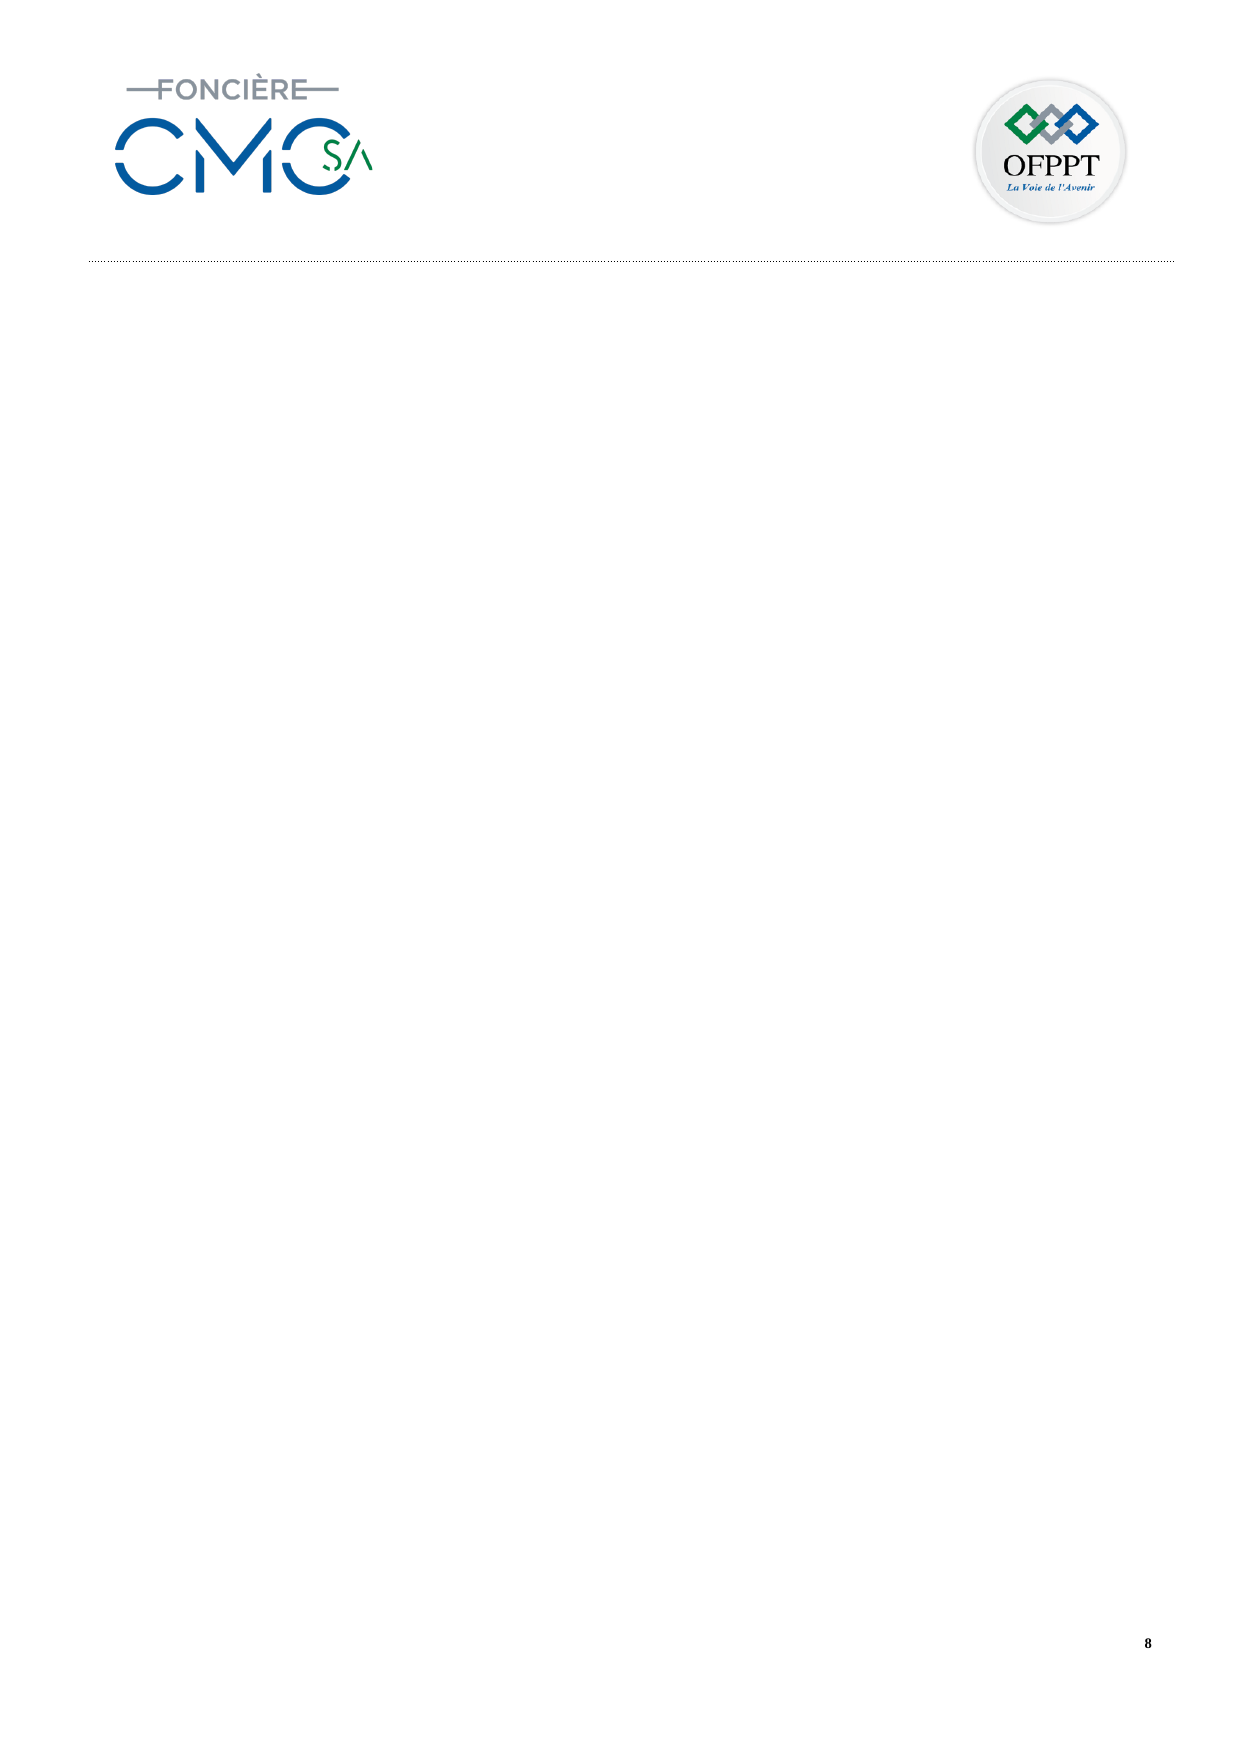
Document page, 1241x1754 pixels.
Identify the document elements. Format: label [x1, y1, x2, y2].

picture [968, 73, 1132, 229]
picture [115, 73, 373, 195]
